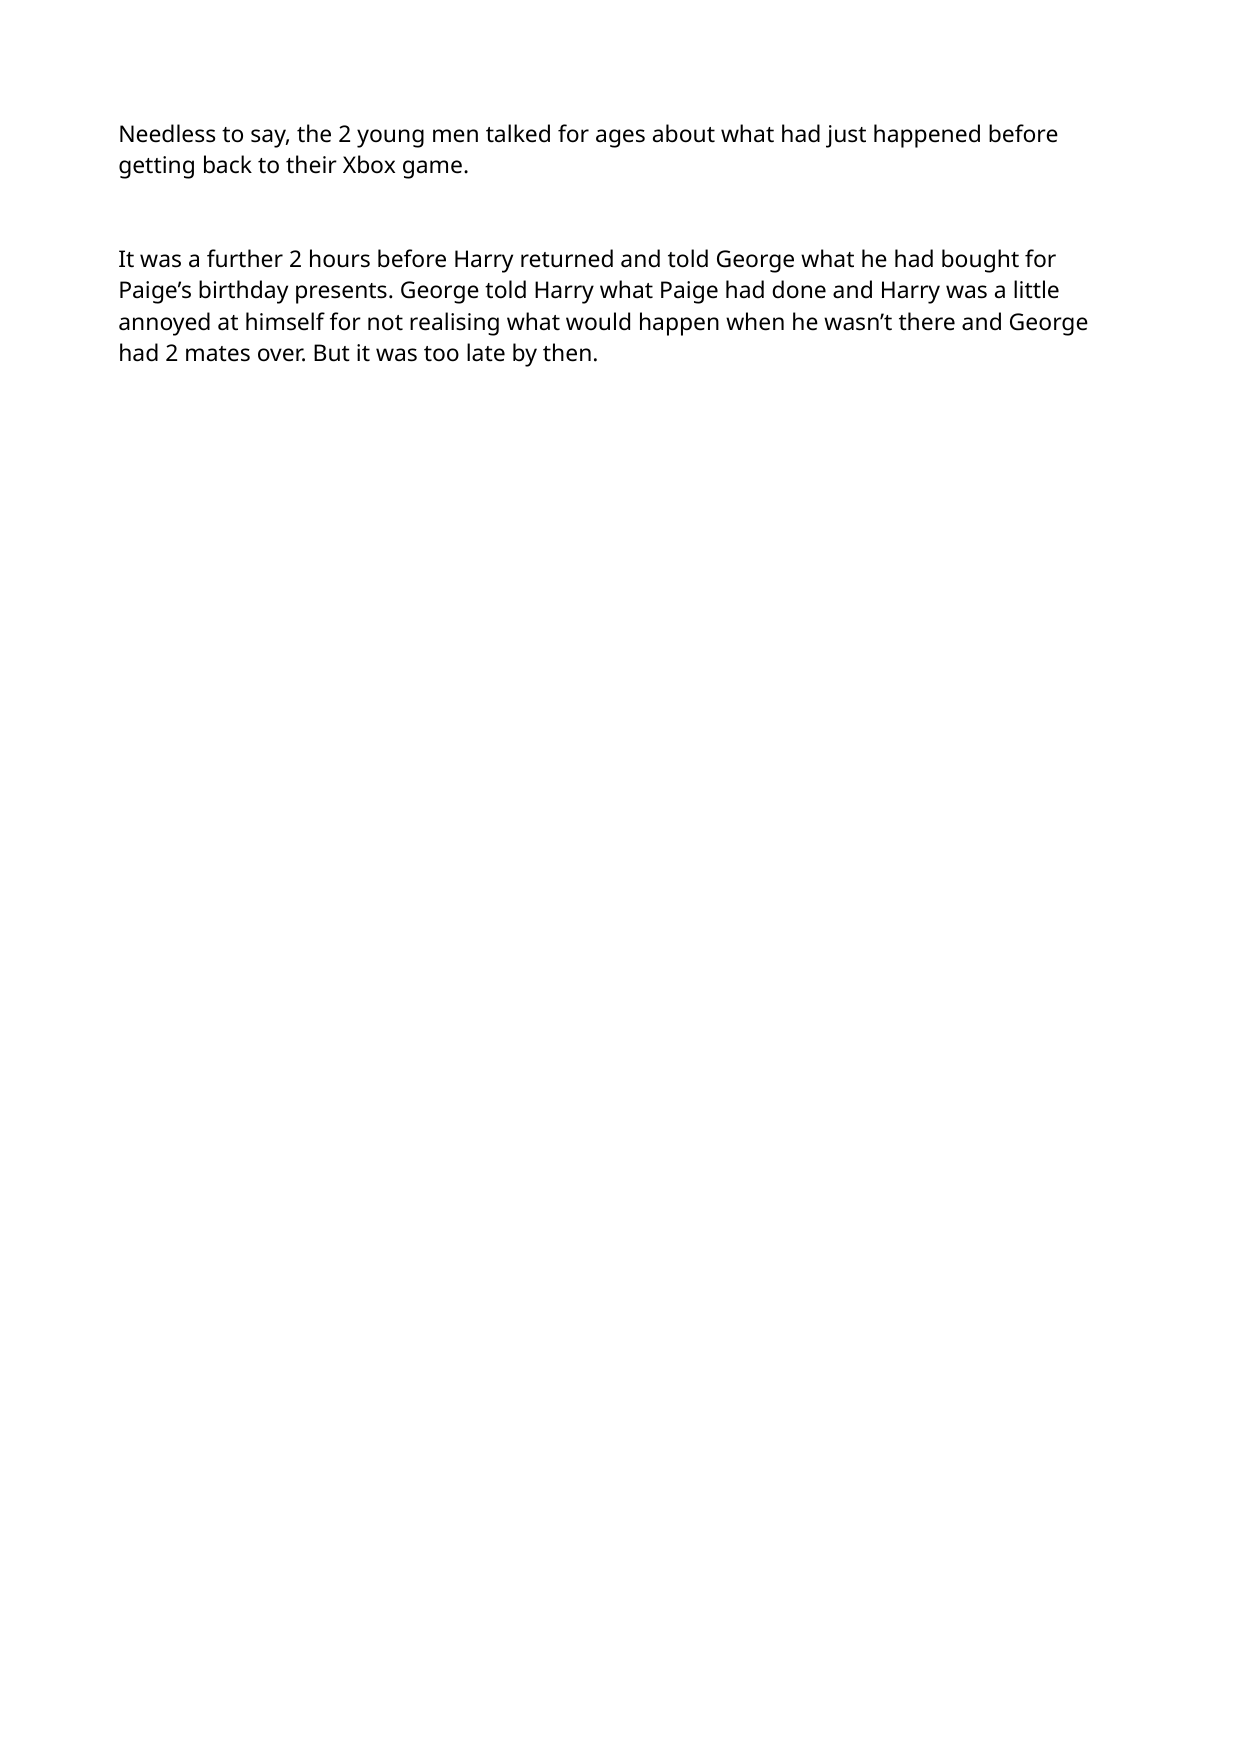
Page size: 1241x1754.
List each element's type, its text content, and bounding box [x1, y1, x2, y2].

text Needless to say, the 2 young men talked for ages about what had just happened before getting back to their Xbox game. [118, 118, 1122, 181]
text It was a further 2 hours before Harry returned and told George what he had bought for Paige’s birthday presents. George told Harry what Paige had done and Harry was a little annoyed at himself for not realising what would happen when he wasn’t there and George had 2 mates over. But it was too late by then. [118, 243, 1122, 368]
